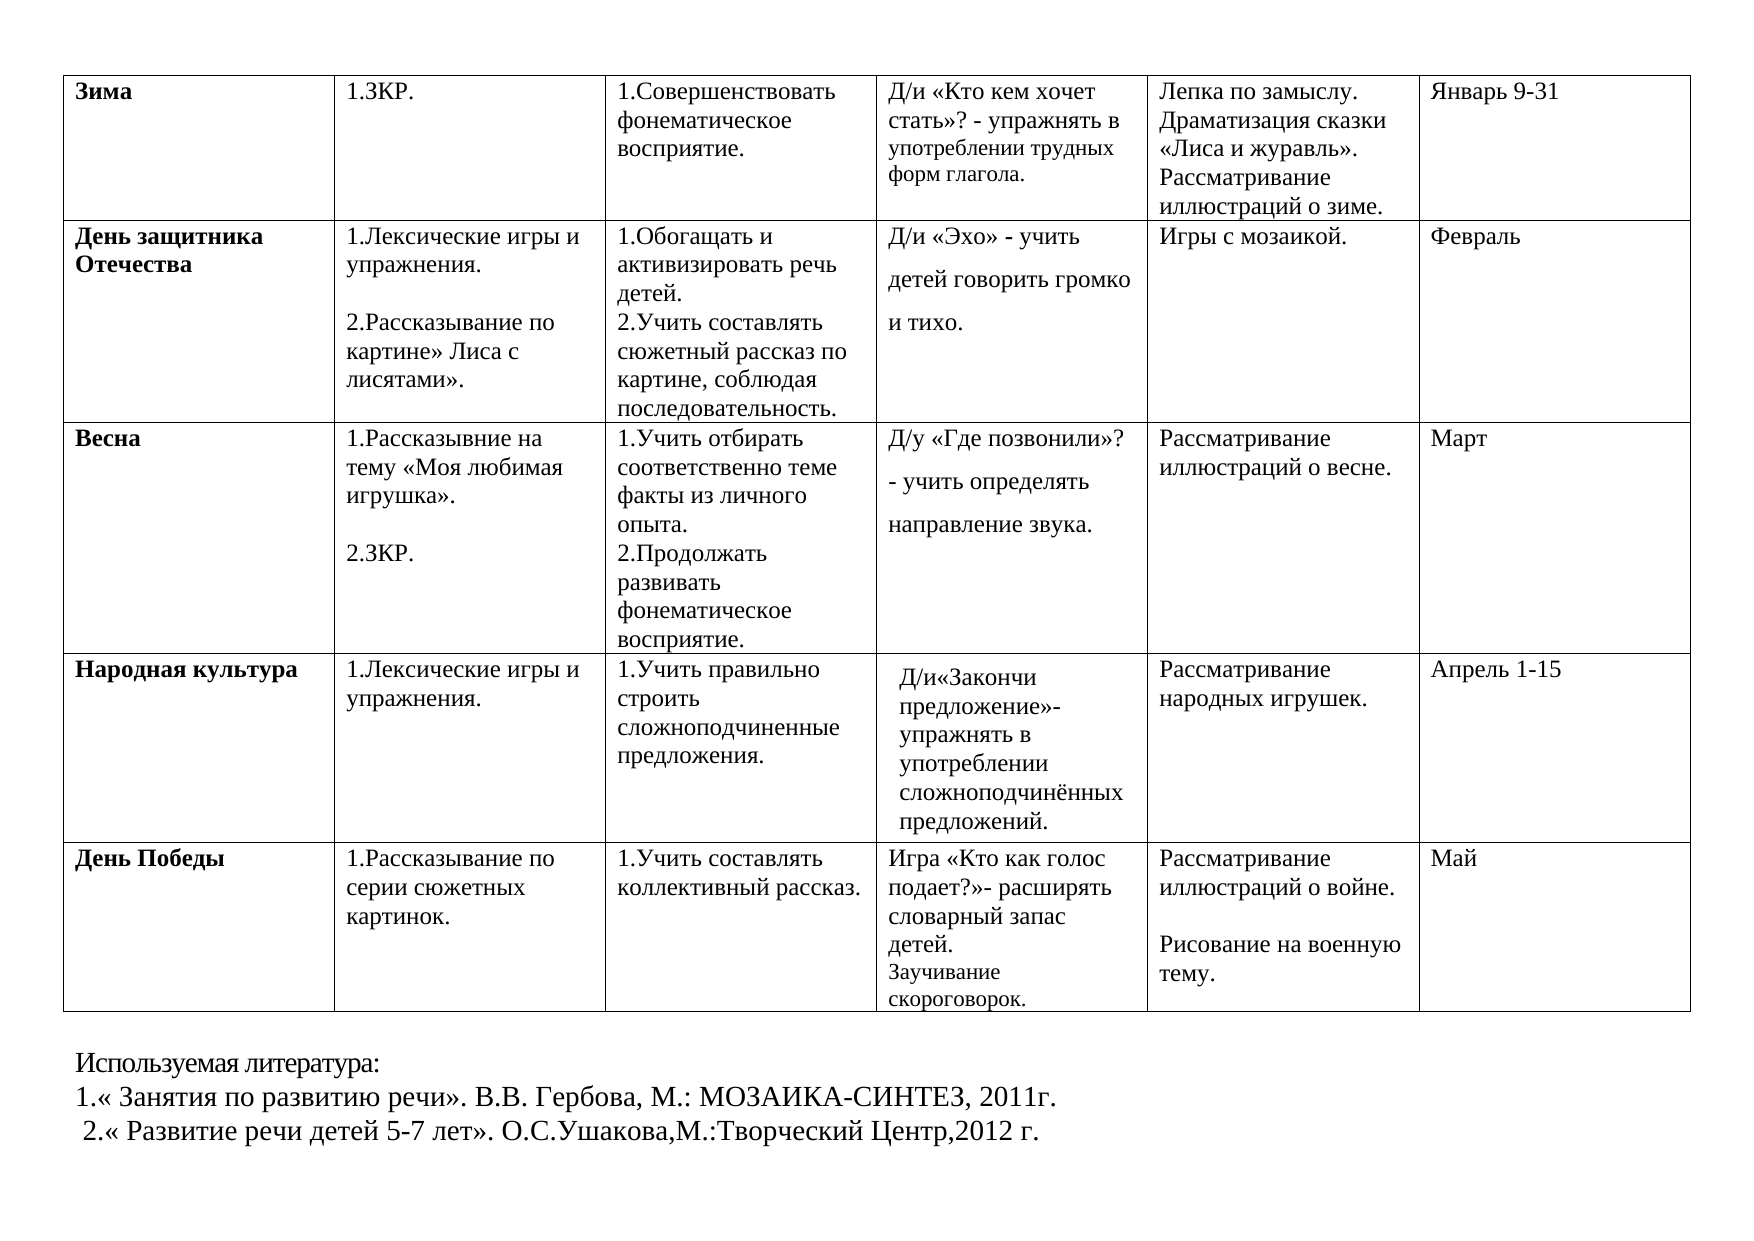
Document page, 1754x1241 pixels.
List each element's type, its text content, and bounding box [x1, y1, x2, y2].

table_cell 1.ЗКР. [335, 76, 605, 220]
table_cell Рассматривание народных игрушек. [1148, 654, 1419, 842]
table_cell 1.Совершенствовать фонематическое восприятие. [606, 76, 876, 220]
table_cell День Победы [64, 843, 334, 1011]
text 2.« Развитие речи детей 5-7 лет». О.С.Ушакова,М.:Творческий Центр,2012 г. [75, 1113, 1679, 1146]
table_cell Рассматривание иллюстраций о войне. Рисование на военную тему. [1148, 843, 1419, 1011]
table_cell Апрель 1-15 [1420, 654, 1690, 842]
table_cell 1.Учить правильно строить сложноподчиненные предложения. [606, 654, 876, 842]
table_cell Май [1420, 843, 1690, 1011]
table_cell Февраль [1420, 221, 1690, 422]
table_cell Д/у «Где позвонили»? - учить определять направление звука. [877, 423, 1147, 653]
table_cell Д/и«Закончи предложение»- упражнять в употреблении сложноподчинённых предложений. [877, 654, 1147, 842]
table_cell 1.Лексические игры и упражнения. [335, 654, 605, 842]
table_cell Зима [64, 76, 334, 220]
table_cell 1.Лексические игры и упражнения. 2.Рассказывание по картине» Лиса с лисятами». [335, 221, 605, 422]
table_cell Весна [64, 423, 334, 653]
table_cell 1.Учить составлять коллективный рассказ. [606, 843, 876, 1011]
table_cell Игра «Кто как голос подает?»- расширять словарный запас детей. Заучивание скороговорок. [877, 843, 1147, 1011]
table_cell 1.Обогащать и активизировать речь детей. 2.Учить составлять сюжетный рассказ по картине, соблюдая последовательность. [606, 221, 876, 422]
text 1.« Занятия по развитию речи». В.В. Гербова, М.: МОЗАИКА-СИНТЕЗ, 2011г. [75, 1079, 1679, 1113]
table_cell Игры с мозаикой. [1148, 221, 1419, 422]
table_cell Рассматривание иллюстраций о весне. [1148, 423, 1419, 653]
table_cell Народная культура [64, 654, 334, 842]
table_cell Лепка по замыслу. Драматизация сказки «Лиса и журавль». Рассматривание иллюстраций о зиме. [1148, 76, 1419, 220]
table_cell 1.Рассказывние на тему «Моя любимая игрушка». 2.ЗКР. [335, 423, 605, 653]
table_cell Д/и «Эхо» - учить детей говорить громко и тихо. [877, 221, 1147, 422]
table_cell Д/и «Кто кем хочет стать»? - упражнять в употреблении трудных форм глагола. [877, 76, 1147, 220]
table_cell 1.Рассказывание по серии сюжетных картинок. [335, 843, 605, 1011]
table_cell Январь 9-31 [1420, 76, 1690, 220]
table_cell 1.Учить отбирать соответственно теме факты из личного опыта. 2.Продолжать развивать фонематическое восприятие. [606, 423, 876, 653]
table_cell День защитника Отечества [64, 221, 334, 422]
table_cell Март [1420, 423, 1690, 653]
text Используемая литература: [75, 1046, 1679, 1079]
